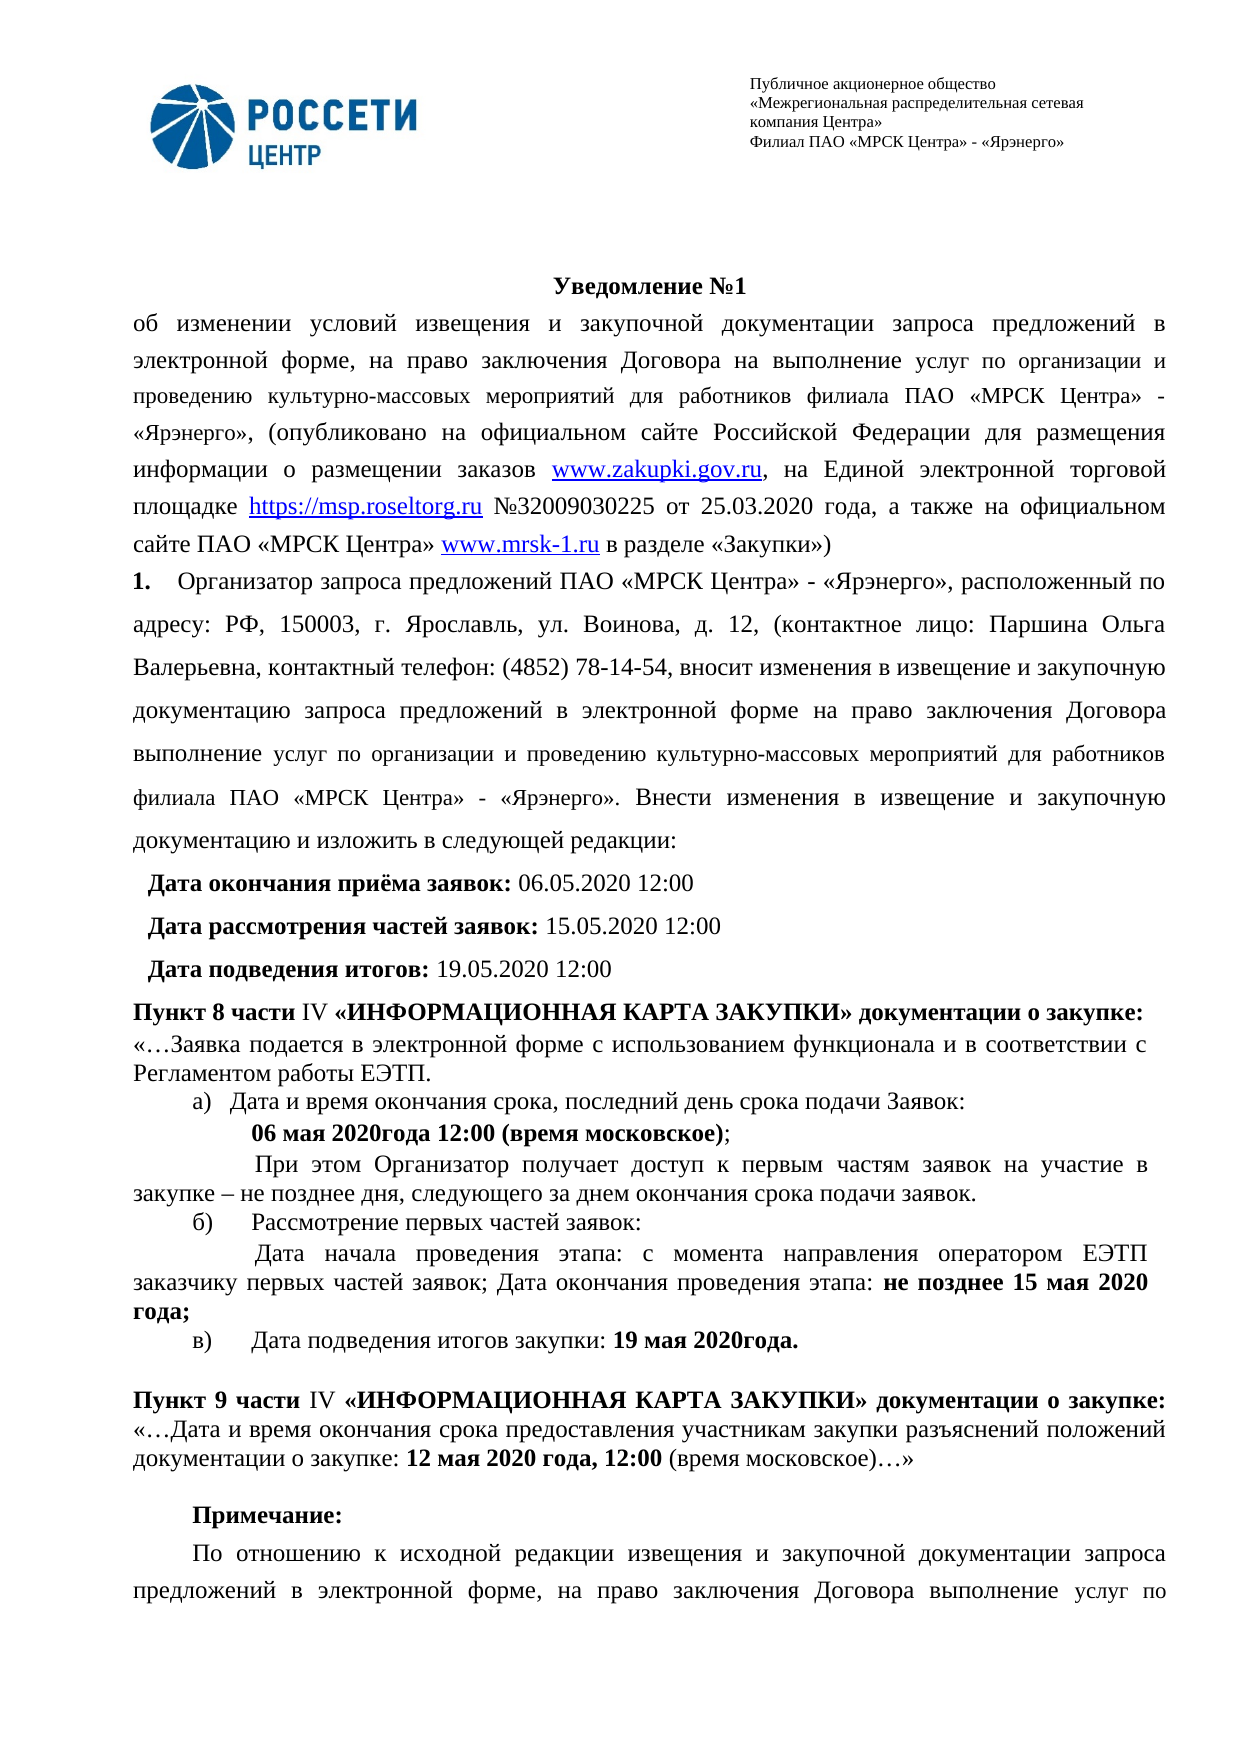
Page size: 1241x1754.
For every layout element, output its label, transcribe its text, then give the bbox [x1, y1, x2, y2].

text Дата начала проведения этапа: с момента направления оператором ЕЭТП заказчику первых частей заявок; Дата окончания проведения этапа: не позднее 15 мая 2020 года; [133, 1238, 1148, 1325]
text Пункт 8 части IV «ИНФОРМАЦИОННАЯ КАРТА ЗАКУПКИ» документации о закупке: [133, 997, 1167, 1026]
table_header [133, 74, 738, 271]
list Примечание: [133, 1501, 1167, 1529]
list Организатор запроса предложений ПАО «МРСК Центра» - «Ярэнерго», расположенный по адресу: РФ, 150003, г. Ярославль, ул. Воинова, д. 12, (контактное лицо: Паршина Ольга Валерьевна, контактный телефон: (4852) 78-14-54, вносит изменения в извещение и закупочную документацию запроса предложений в электронной форме на право заключения Договора выполнение услуг по организации и проведению культурно-массовых мероприятий для работников филиала ПАО «МРСК Центра» - «Ярэнерго». Внести изменения в извещение и закупочную документацию и изложить в следующей редакции: [132, 566, 1167, 853]
list Дата и время окончания срока, последний день срока подачи Заявок: [192, 1086, 1148, 1115]
table_header Публичное акционерное общество «Межрегиональная распределительная сетевая компания Центра» Филиал ПАО «МРСК Центра» - «Ярэнерго» [738, 74, 1122, 271]
text Уведомление №1 [133, 271, 1167, 299]
list Рассмотрение первых частей заявок: [192, 1207, 1148, 1236]
list Дата подведения итогов: 19.05.2020 12:00 [148, 954, 1167, 983]
text об изменении условий извещения и закупочной документации запроса предложений в электронной форме, на право заключения Договора на выполнение услуг по организации и проведению культурно-массовых мероприятий для работников филиала ПАО «МРСК Центра» - «Ярэнерго», (опубликовано на официальном сайте Российской Федерации для размещения информации о размещении заказов www.zakupki.gov.ru, на Единой электронной торговой площадке https://msp.roseltorg.ru №32009030225 от 25.03.2020 года, а также на официальном сайте ПАО «МРСК Центра» www.mrsk-1.ru в разделе «Закупки») [133, 308, 1167, 557]
text «…Заявка подается в электронной форме с использованием функционала и в соответствии с Регламентом работы ЕЭТП. [133, 1029, 1148, 1086]
list Дата рассмотрения частей заявок: 15.05.2020 12:00 [148, 911, 1167, 940]
text При этом Организатор получает доступ к первым частям заявок на участие в закупке – не позднее дня, следующего за днем окончания срока подачи заявок. [133, 1149, 1148, 1207]
text Пункт 9 части IV «ИНФОРМАЦИОННАЯ КАРТА ЗАКУПКИ» документации о закупке: «…Дата и время окончания срока предоставления участникам закупки разъяснений положений документации о закупке: 12 мая 2020 года, 12:00 (время московское)…» [133, 1385, 1167, 1471]
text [133, 1538, 1167, 1604]
list Дата подведения итогов закупки: 19 мая 2020года. [192, 1325, 1148, 1353]
list Дата окончания приёма заявок: 06.05.2020 12:00 [148, 868, 1167, 897]
text 06 мая 2020года 12:00 (время московское); [251, 1118, 1148, 1147]
